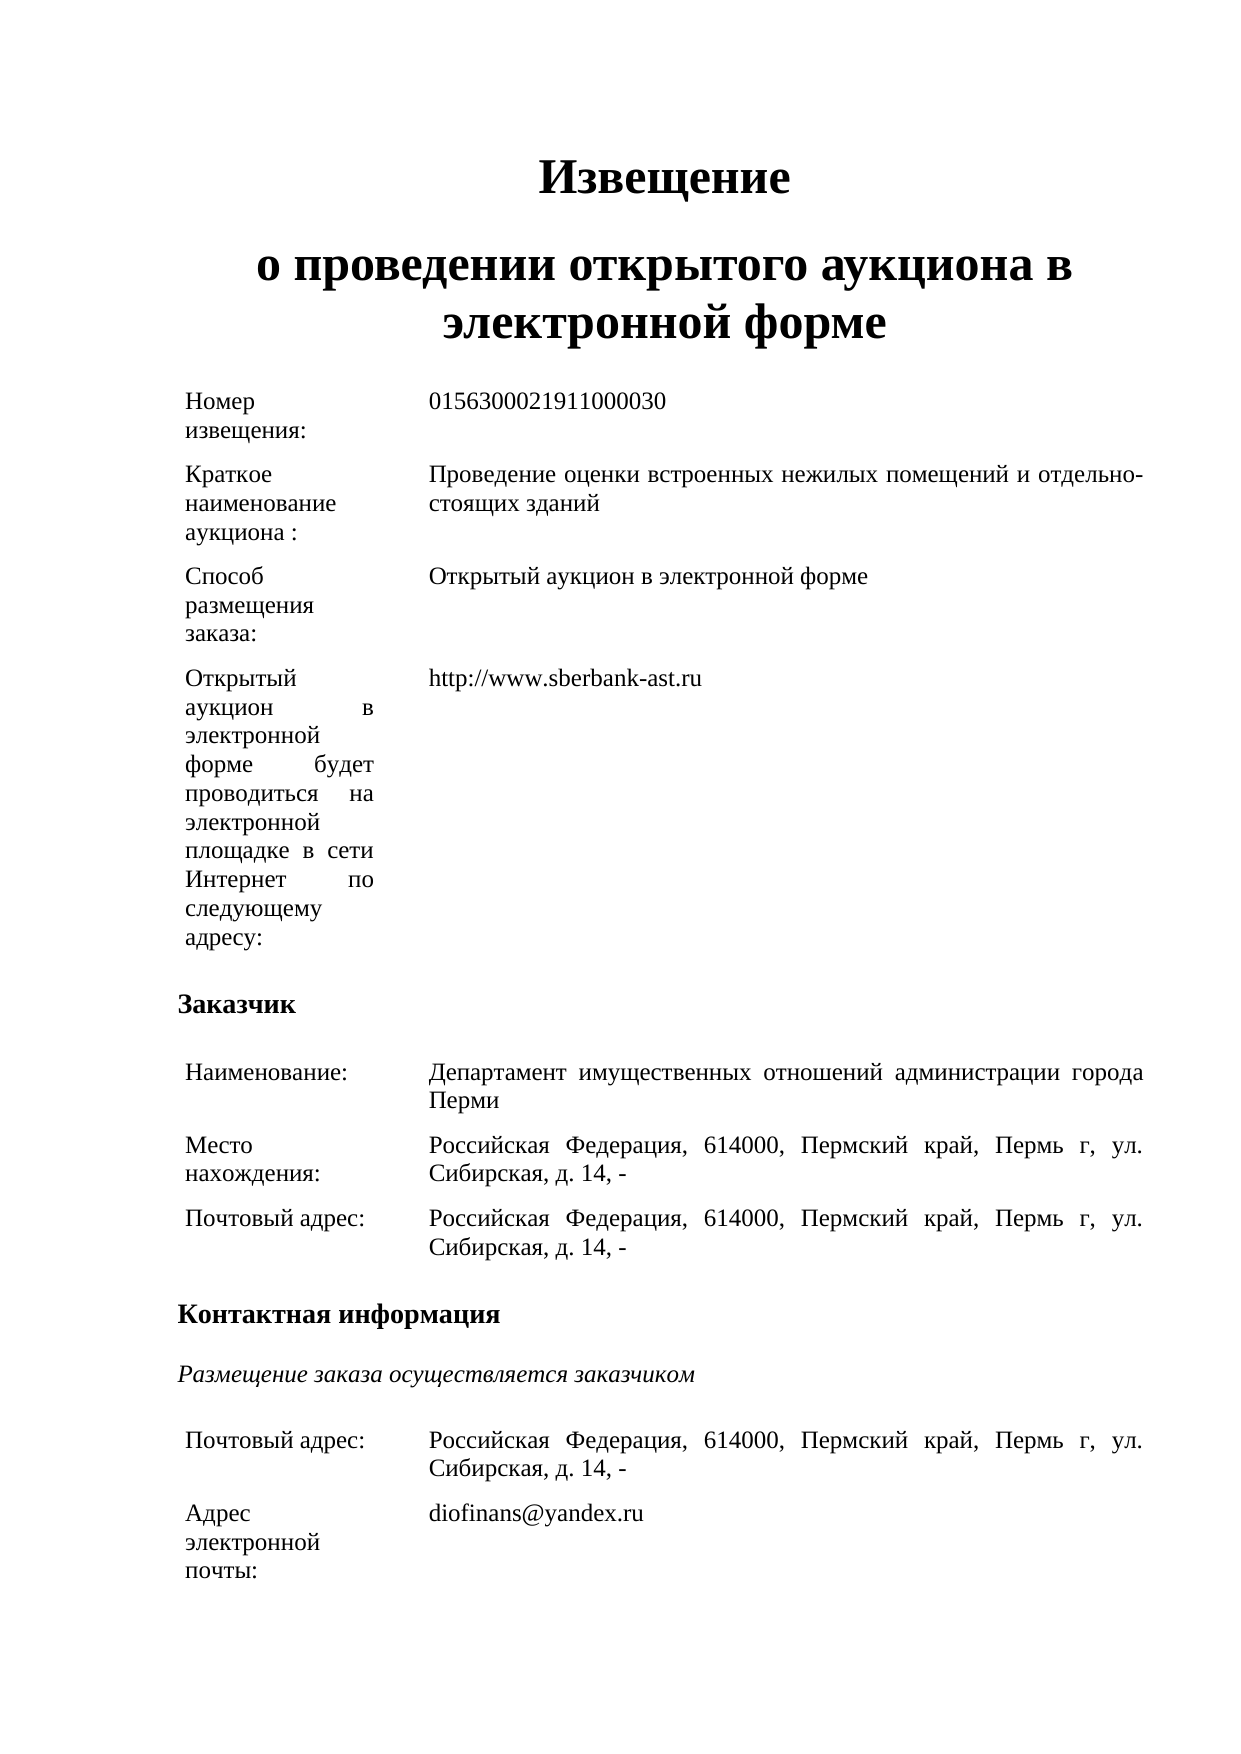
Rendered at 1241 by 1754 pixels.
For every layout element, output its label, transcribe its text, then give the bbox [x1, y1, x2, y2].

table_header Департамент имущественных отношений администрации города Перми [421, 1049, 1152, 1122]
table_cell Способ размещения заказа: [177, 553, 421, 655]
table_cell diofinans@yandex.ru [421, 1490, 1152, 1592]
table_cell Адрес электронной почты: [177, 1490, 421, 1592]
text Контактная информация [177, 1297, 1152, 1330]
table_cell http://www.sberbank-ast.ru [421, 655, 1152, 958]
text о проведении открытого аукциона в электронной форме [177, 234, 1152, 349]
table_cell Российская Федерация, 614000, Пермский край, Пермь г, ул. Сибирская, д. 14, - [421, 1122, 1152, 1195]
table_header Российская Федерация, 614000, Пермский край, Пермь г, ул. Сибирская, д. 14, - [421, 1417, 1152, 1490]
table_cell Российская Федерация, 614000, Пермский край, Пермь г, ул. Сибирская, д. 14, - [421, 1195, 1152, 1268]
table_header Наименование: [177, 1049, 421, 1122]
table_header 0156300021911000030 [421, 378, 1152, 451]
table_cell Место нахождения: [177, 1122, 421, 1195]
table_cell Проведение оценки встроенных нежилых помещений и отдельно-стоящих зданий [421, 451, 1152, 553]
table_cell Открытый аукцион в электронной форме [421, 553, 1152, 655]
table_header Номер извещения: [177, 378, 421, 451]
text Извещение [177, 147, 1152, 205]
table_header Почтовый адрес: [177, 1417, 421, 1490]
table_cell Открытый аукцион в электронной форме будет проводиться на электронной площадке в сети Интернет по следующему адресу: [177, 655, 421, 958]
table_cell Краткое наименование аукциона : [177, 451, 421, 553]
text Заказчик [177, 987, 1152, 1020]
text Размещение заказа осуществляется заказчиком [177, 1359, 1152, 1388]
table_cell Почтовый адрес: [177, 1195, 421, 1268]
